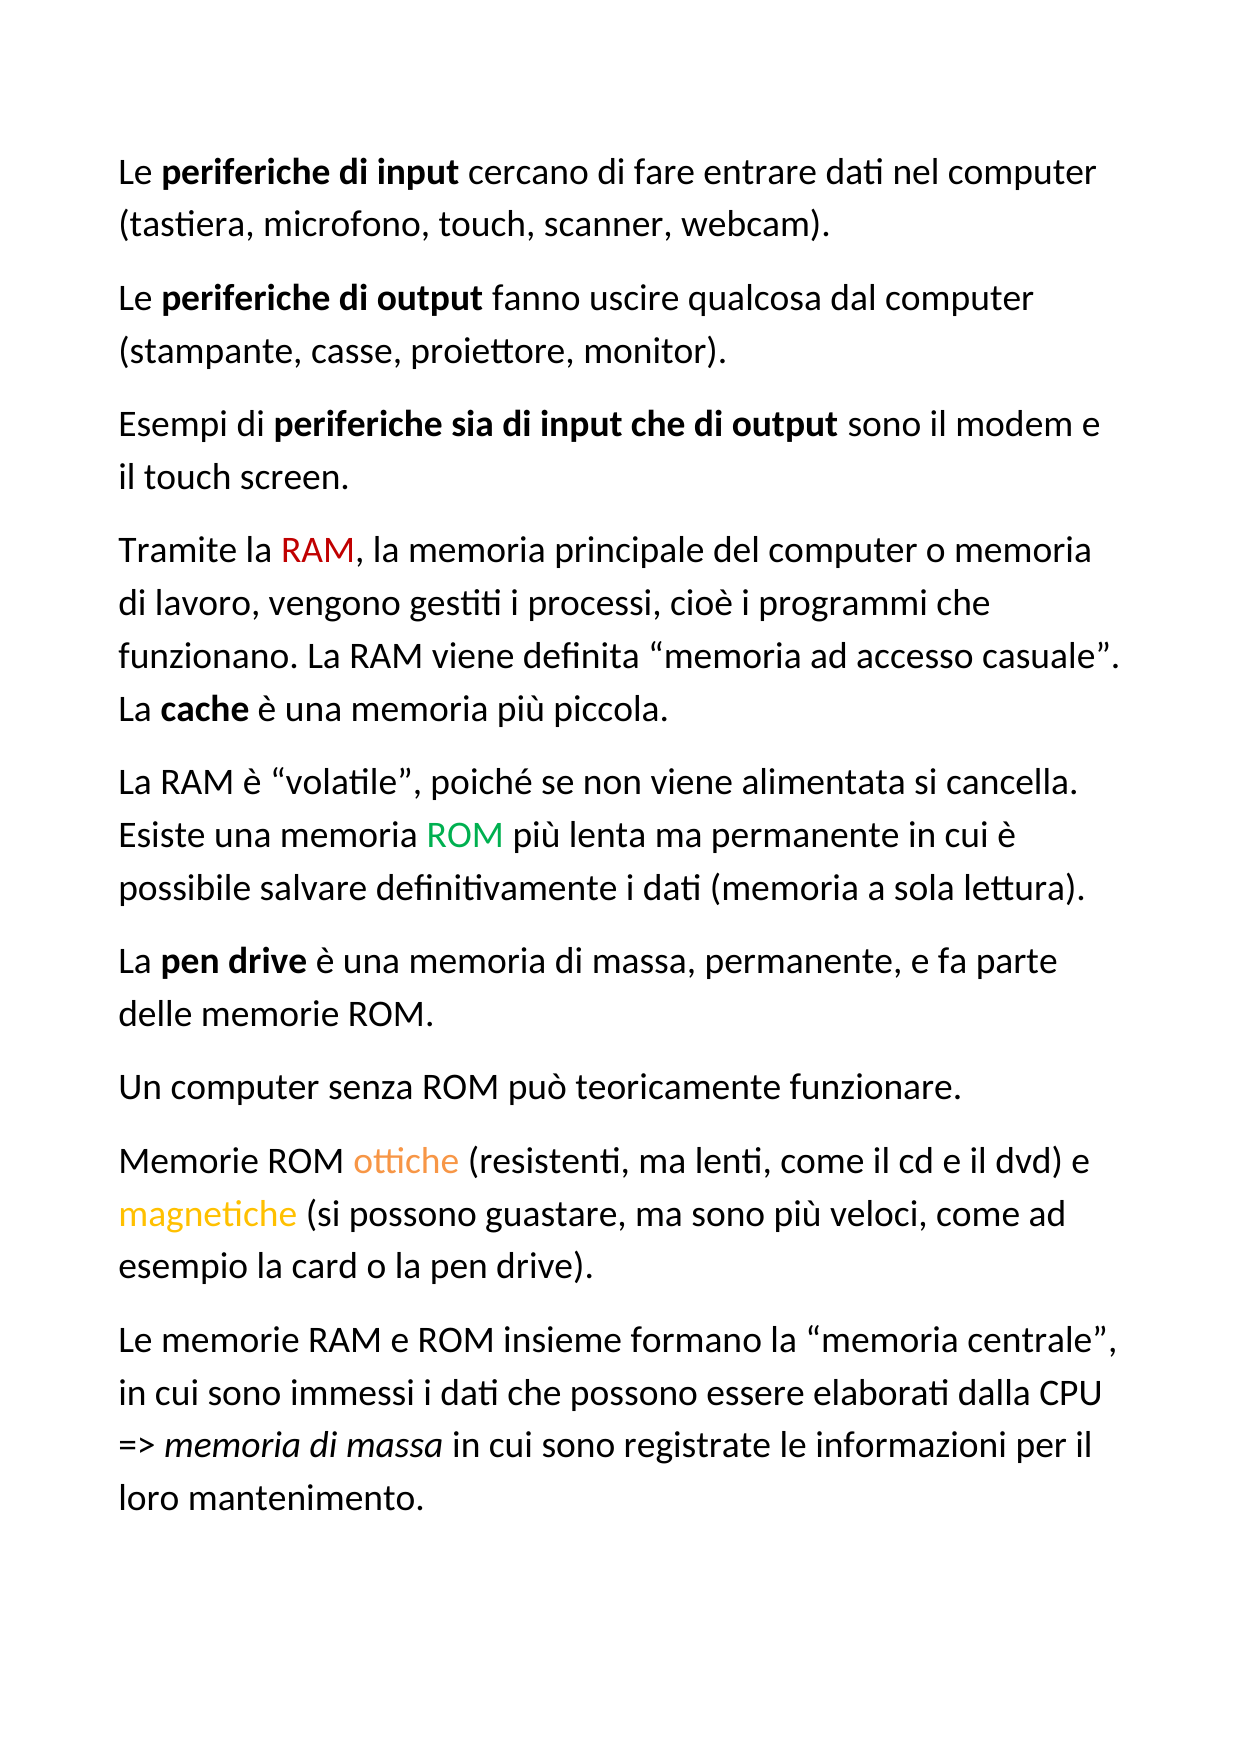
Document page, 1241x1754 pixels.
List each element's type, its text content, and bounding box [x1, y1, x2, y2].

text Memorie ROM ottiche (resistenti, ma lenti, come il cd e il dvd) e magnetiche (si possono guastare, ma sono più veloci, come ad esempio la card o la pen drive). [118, 1137, 1122, 1288]
text Esempi di periferiche sia di input che di output sono il modem e il touch screen. [118, 400, 1122, 499]
text La RAM è “volatile”, poiché se non viene alimentata si cancella. Esiste una memoria ROM più lenta ma permanente in cui è possibile salvare definitivamente i dati (memoria a sola lettura). [118, 758, 1122, 909]
text Le periferiche di input cercano di fare entrare dati nel computer (tastiera, microfono, touch, scanner, webcam). [118, 148, 1122, 246]
text Tramite la RAM, la memoria principale del computer o memoria di lavoro, vengono gestiti i processi, cioè i programmi che funzionano. La RAM viene definita “memoria ad accesso casuale”. La cache è una memoria più piccola. [118, 526, 1122, 730]
text Le periferiche di output fanno uscire qualcosa dal computer (stampante, casse, proiettore, monitor). [118, 274, 1122, 372]
text Un computer senza ROM può teoricamente funzionare. [118, 1063, 1122, 1109]
text Le memorie RAM e ROM insieme formano la “memoria centrale”, in cui sono immessi i dati che possono essere elaborati dalla CPU => memoria di massa in cui sono registrate le informazioni per il loro mantenimento. [118, 1316, 1122, 1520]
text La pen drive è una memoria di massa, permanente, e fa parte delle memorie ROM. [118, 937, 1122, 1036]
